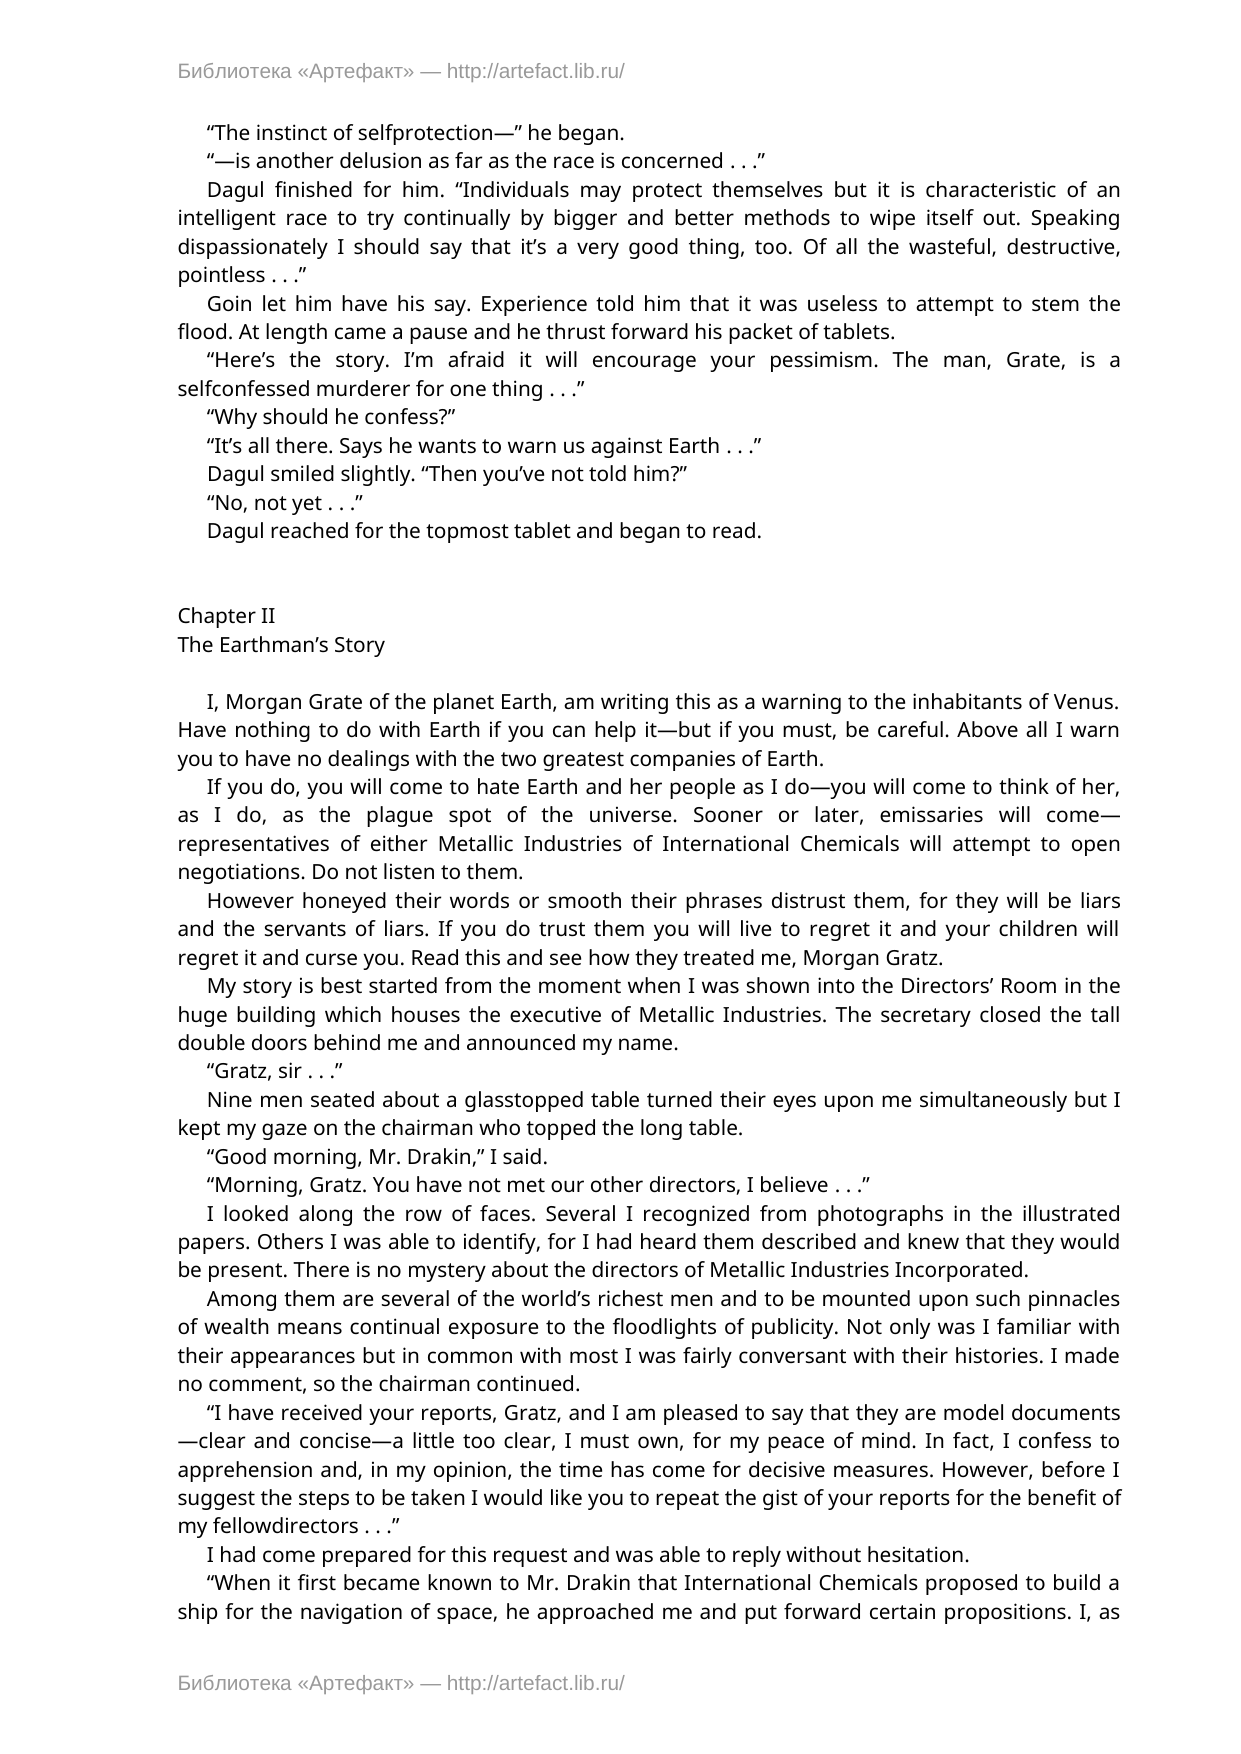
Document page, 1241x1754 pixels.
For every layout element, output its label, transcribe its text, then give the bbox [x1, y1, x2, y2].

text I had come prepared for this request and was able to reply without hesitation. [177, 1540, 1122, 1568]
text Dagul finished for him. “Individuals may protect themselves but it is characteristic of an intelligent race to try continually by bigger and better methods to wipe itself out. Speaking dispassionately I should say that it’s a very good thing, too. Of all the wasteful, destructive, pointless . . .” [177, 175, 1122, 289]
text My story is best started from the moment when I was shown into the Directors’ Room in the huge building which houses the executive of Metallic Industries. The secretary closed the tall double doors behind me and announced my name. [177, 971, 1122, 1057]
text “The instinct of selfprotection—” he began. [177, 118, 1122, 147]
text I looked along the row of faces. Several I recognized from photographs in the illustrated papers. Others I was able to identify, for I had heard them described and knew that they would be present. There is no mystery about the directors of Metallic Industries Incorporated. [177, 1199, 1122, 1284]
text “Why should he confess?” [177, 402, 1122, 431]
text Dagul reached for the topmost tablet and began to read. [177, 516, 1122, 545]
text “Good morning, Mr. Drakin,” I said. [177, 1142, 1122, 1170]
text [177, 1568, 1122, 1625]
text “I have received your reports, Gratz, and I am pleased to say that they are model documents—clear and concise—a little too clear, I must own, for my peace of mind. In fact, I confess to apprehension and, in my opinion, the time has come for decisive measures. However, before I suggest the steps to be taken I would like you to repeat the gist of your reports for the benefit of my fellowdirectors . . .” [177, 1398, 1122, 1540]
text “No, not yet . . .” [177, 488, 1122, 516]
text “It’s all there. Says he wants to warn us against Earth . . .” [177, 431, 1122, 459]
text “Gratz, sir . . .” [177, 1057, 1122, 1085]
text “—is another delusion as far as the race is concerned . . .” [177, 147, 1122, 175]
text Goin let him have his say. Experience told him that it was useless to attempt to stem the flood. At length came a pause and he thrust forward his packet of tablets. [177, 289, 1122, 346]
text “Morning, Gratz. You have not met our other directors, I believe . . .” [177, 1170, 1122, 1199]
text Among them are several of the world’s richest men and to be mounted upon such pinnacles of wealth means continual exposure to the floodlights of publicity. Not only was I familiar with their appearances but in common with most I was fairly conversant with their histories. I made no comment, so the chairman continued. [177, 1284, 1122, 1398]
text The Earthman’s Story [177, 630, 1122, 658]
text Chapter II [177, 602, 1122, 630]
text However honeyed their words or smooth their phrases distrust them, for they will be liars and the servants of liars. If you do trust them you will live to regret it and your children will regret it and curse you. Read this and see how they treated me, Morgan Gratz. [177, 886, 1122, 971]
text Nine men seated about a glasstopped table turned their eyes upon me simultaneously but I kept my gaze on the chairman who topped the long table. [177, 1085, 1122, 1142]
text If you do, you will come to hate Earth and her people as I do—you will come to think of her, as I do, as the plague spot of the universe. Sooner or later, emissaries will come—representatives of either Metallic Industries of International Chemicals will attempt to open negotiations. Do not listen to them. [177, 772, 1122, 886]
text “Here’s the story. I’m afraid it will encourage your pessimism. The man, Grate, is a selfconfessed murderer for one thing . . .” [177, 346, 1122, 402]
text I, Morgan Grate of the planet Earth, am writing this as a warning to the inhabitants of Venus. Have nothing to do with Earth if you can help it—but if you must, be careful. Above all I warn you to have no dealings with the two greatest companies of Earth. [177, 687, 1122, 772]
text Dagul smiled slightly. “Then you’ve not told him?” [177, 459, 1122, 488]
